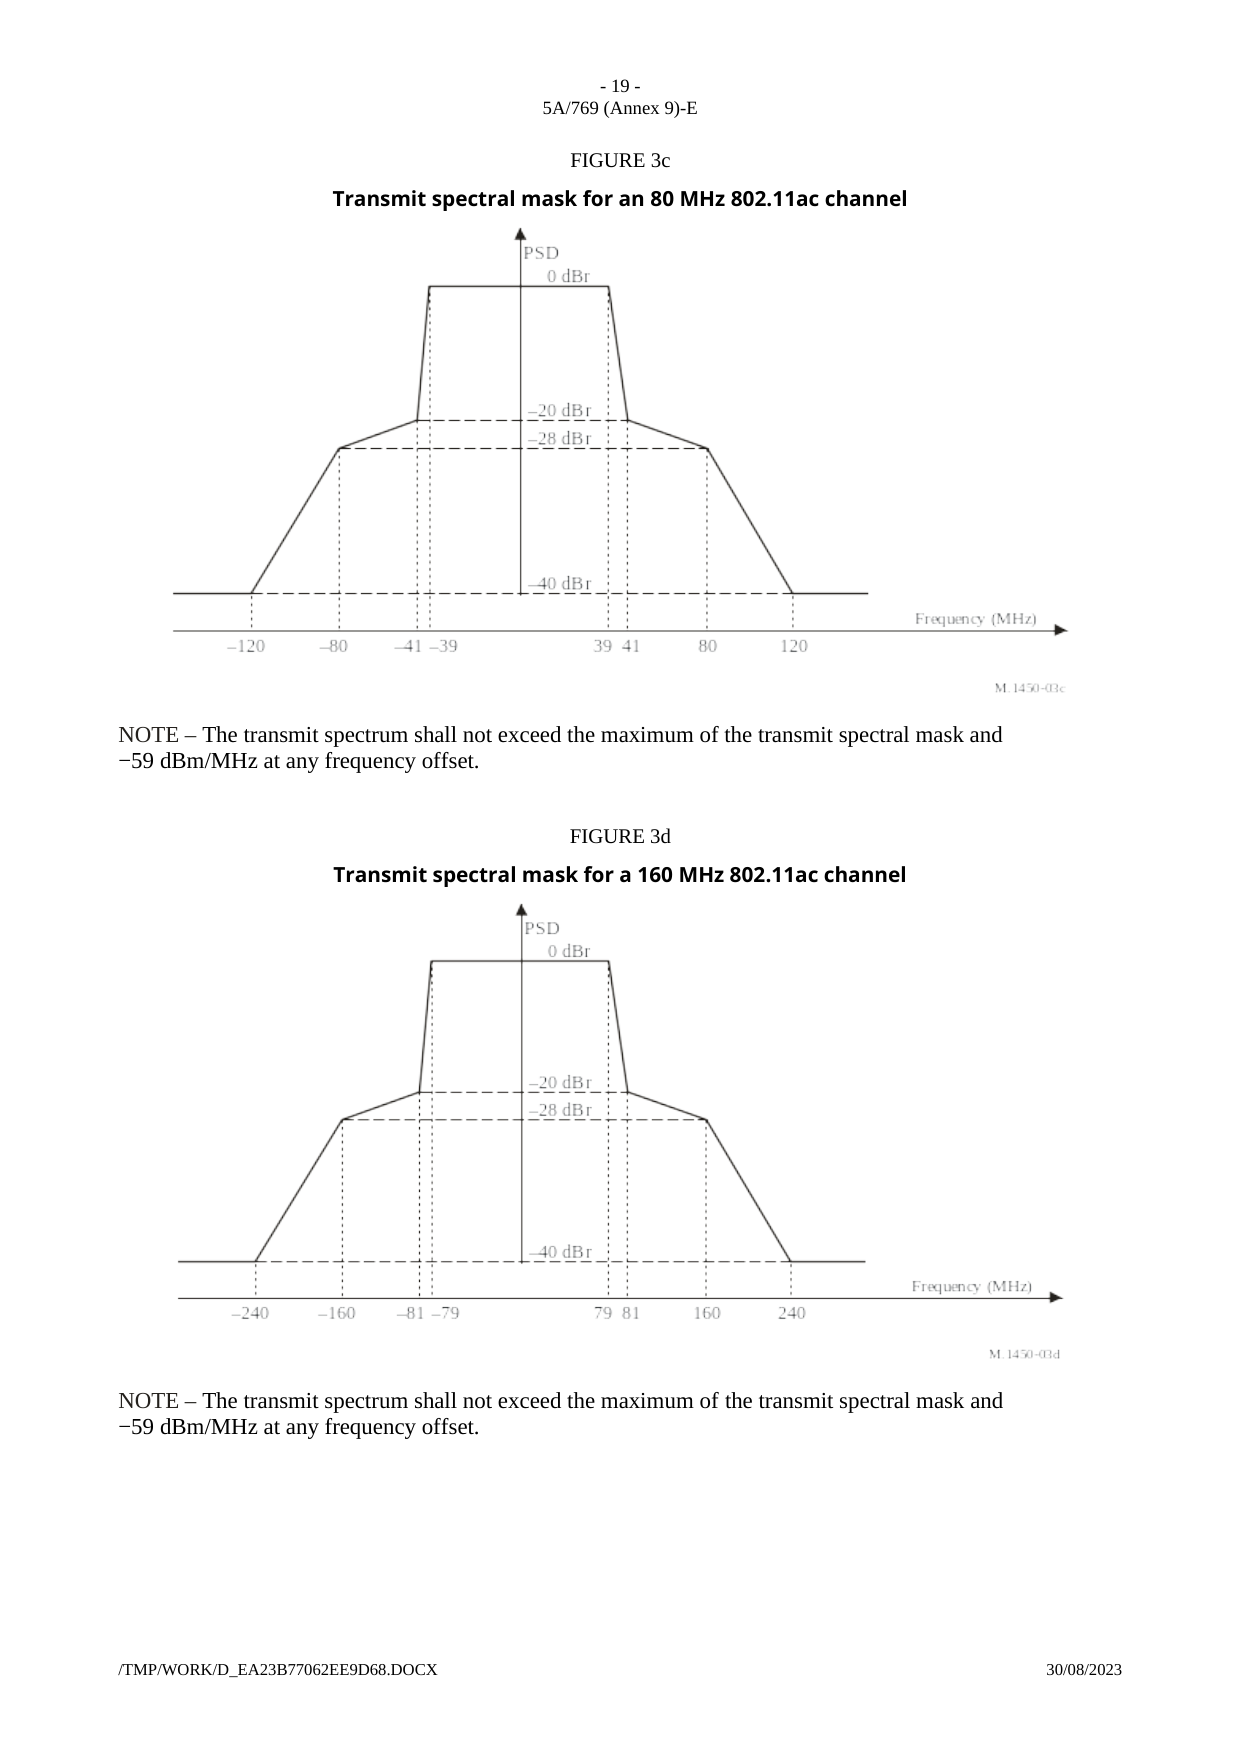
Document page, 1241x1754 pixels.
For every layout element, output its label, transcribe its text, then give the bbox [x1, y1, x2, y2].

text FIGURE 3d [118, 824, 1122, 848]
title Transmit spectral mask for a 160 MHz 802.11ac channel [118, 860, 1122, 889]
text FIGURE 3c [118, 148, 1122, 172]
text NOTE – The transmit spectrum shall not exceed the maximum of the transmit spectral mask and −59 dBm/MHz at any frequency offset. [118, 721, 1122, 774]
text NOTE – The transmit spectrum shall not exceed the maximum of the transmit spectral mask and −59 dBm/MHz at any frequency offset. [118, 1387, 1122, 1439]
title Transmit spectral mask for an 80 MHz 802.11ac channel [118, 184, 1122, 213]
